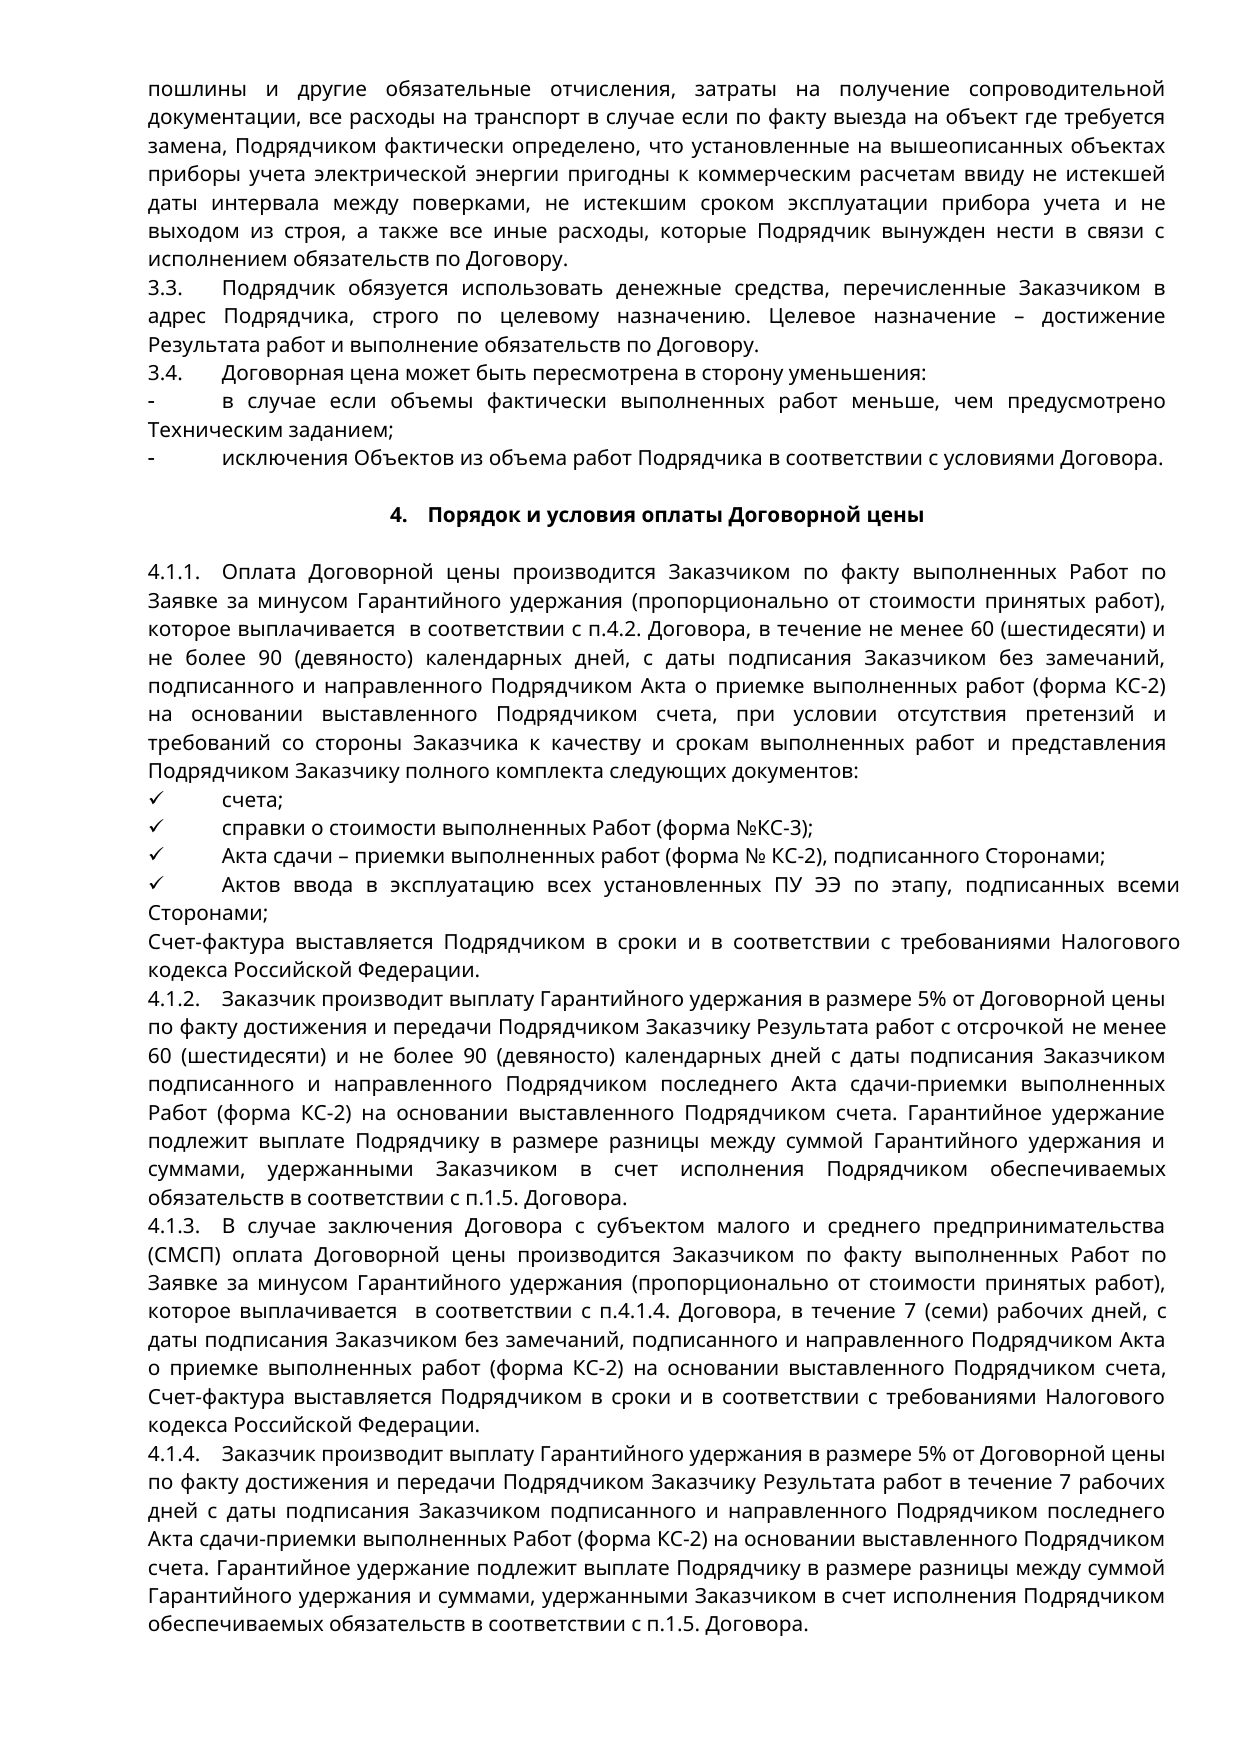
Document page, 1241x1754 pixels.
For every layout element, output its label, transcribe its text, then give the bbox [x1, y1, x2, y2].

list исключения Объектов из объема работ Подрядчика в соответствии с условиями Договора. [148, 443, 1167, 472]
list в случае если объемы фактически выполненных работ меньше, чем предусмотрено Техническим заданием; [148, 387, 1167, 443]
list Порядок и условия оплаты Договорной цены [148, 500, 1167, 529]
list счета; [148, 785, 1181, 813]
text Счет-фактура выставляется Подрядчиком в сроки и в соответствии с требованиями Налогового кодекса Российской Федерации. [148, 927, 1181, 984]
list справки о стоимости выполненных Работ (форма №КС-3); [148, 813, 1181, 842]
list В случае заключения Договора с субъектом малого и среднего предпринимательства (СМСП) оплата Договорной цены производится Заказчиком по факту выполненных Работ по Заявке за минусом Гарантийного удержания (пропорционально от стоимости принятых работ), которое выплачивается в соответствии с п.4.1.4. Договора, в течение 7 (семи) рабочих дней, с даты подписания Заказчиком без замечаний, подписанного и направленного Подрядчиком Акта о приемке выполненных работ (форма КС-2) на основании выставленного Подрядчиком счета, Счет-фактура выставляется Подрядчиком в сроки и в соответствии с требованиями Налогового кодекса Российской Федерации. [148, 1211, 1167, 1439]
list Оплата Договорной цены производится Заказчиком по факту выполненных Работ по Заявке за минусом Гарантийного удержания (пропорционально от стоимости принятых работ), которое выплачивается в соответствии с п.4.2. Договора, в течение не менее 60 (шестидесяти) и не более 90 (девяносто) календарных дней, с даты подписания Заказчиком без замечаний, подписанного и направленного Подрядчиком Акта о приемке выполненных работ (форма КС-2) на основании выставленного Подрядчиком счета, при условии отсутствия претензий и требований со стороны Заказчика к качеству и срокам выполненных работ и представления Подрядчиком Заказчику полного комплекта следующих документов: [148, 557, 1167, 785]
list Акта сдачи – приемки выполненных работ (форма № КС-2), подписанного Сторонами; [148, 842, 1181, 870]
list Заказчик производит выплату Гарантийного удержания в размере 5% от Договорной цены по факту достижения и передачи Подрядчиком Заказчику Результата работ с отсрочкой не менее 60 (шестидесяти) и не более 90 (девяносто) календарных дней с даты подписания Заказчиком подписанного и направленного Подрядчиком последнего Акта сдачи-приемки выполненных Работ (форма КС-2) на основании выставленного Подрядчиком счета. Гарантийное удержание подлежит выплате Подрядчику в размере разницы между суммой Гарантийного удержания и суммами, удержанными Заказчиком в счет исполнения Подрядчиком обеспечиваемых обязательств в соответствии с п.1.5. Договора. [148, 984, 1167, 1211]
list Актов ввода в эксплуатацию всех установленных ПУ ЭЭ по этапу, подписанных всеми Сторонами; [148, 870, 1181, 927]
list Заказчик производит выплату Гарантийного удержания в размере 5% от Договорной цены по факту достижения и передачи Подрядчиком Заказчику Результата работ в течение 7 рабочих дней с даты подписания Заказчиком подписанного и направленного Подрядчиком последнего Акта сдачи-приемки выполненных Работ (форма КС-2) на основании выставленного Подрядчиком счета. Гарантийное удержание подлежит выплате Подрядчику в размере разницы между суммой Гарантийного удержания и суммами, удержанными Заказчиком в счет исполнения Подрядчиком обеспечиваемых обязательств в соответствии с п.1.5. Договора. [148, 1439, 1167, 1638]
list Договорная цена может быть пересмотрена в сторону уменьшения: [148, 358, 1167, 387]
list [148, 74, 1167, 273]
list Подрядчик обязуется использовать денежные средства, перечисленные Заказчиком в адрес Подрядчика, строго по целевому назначению. Целевое назначение – достижение Результата работ и выполнение обязательств по Договору. [148, 273, 1167, 358]
